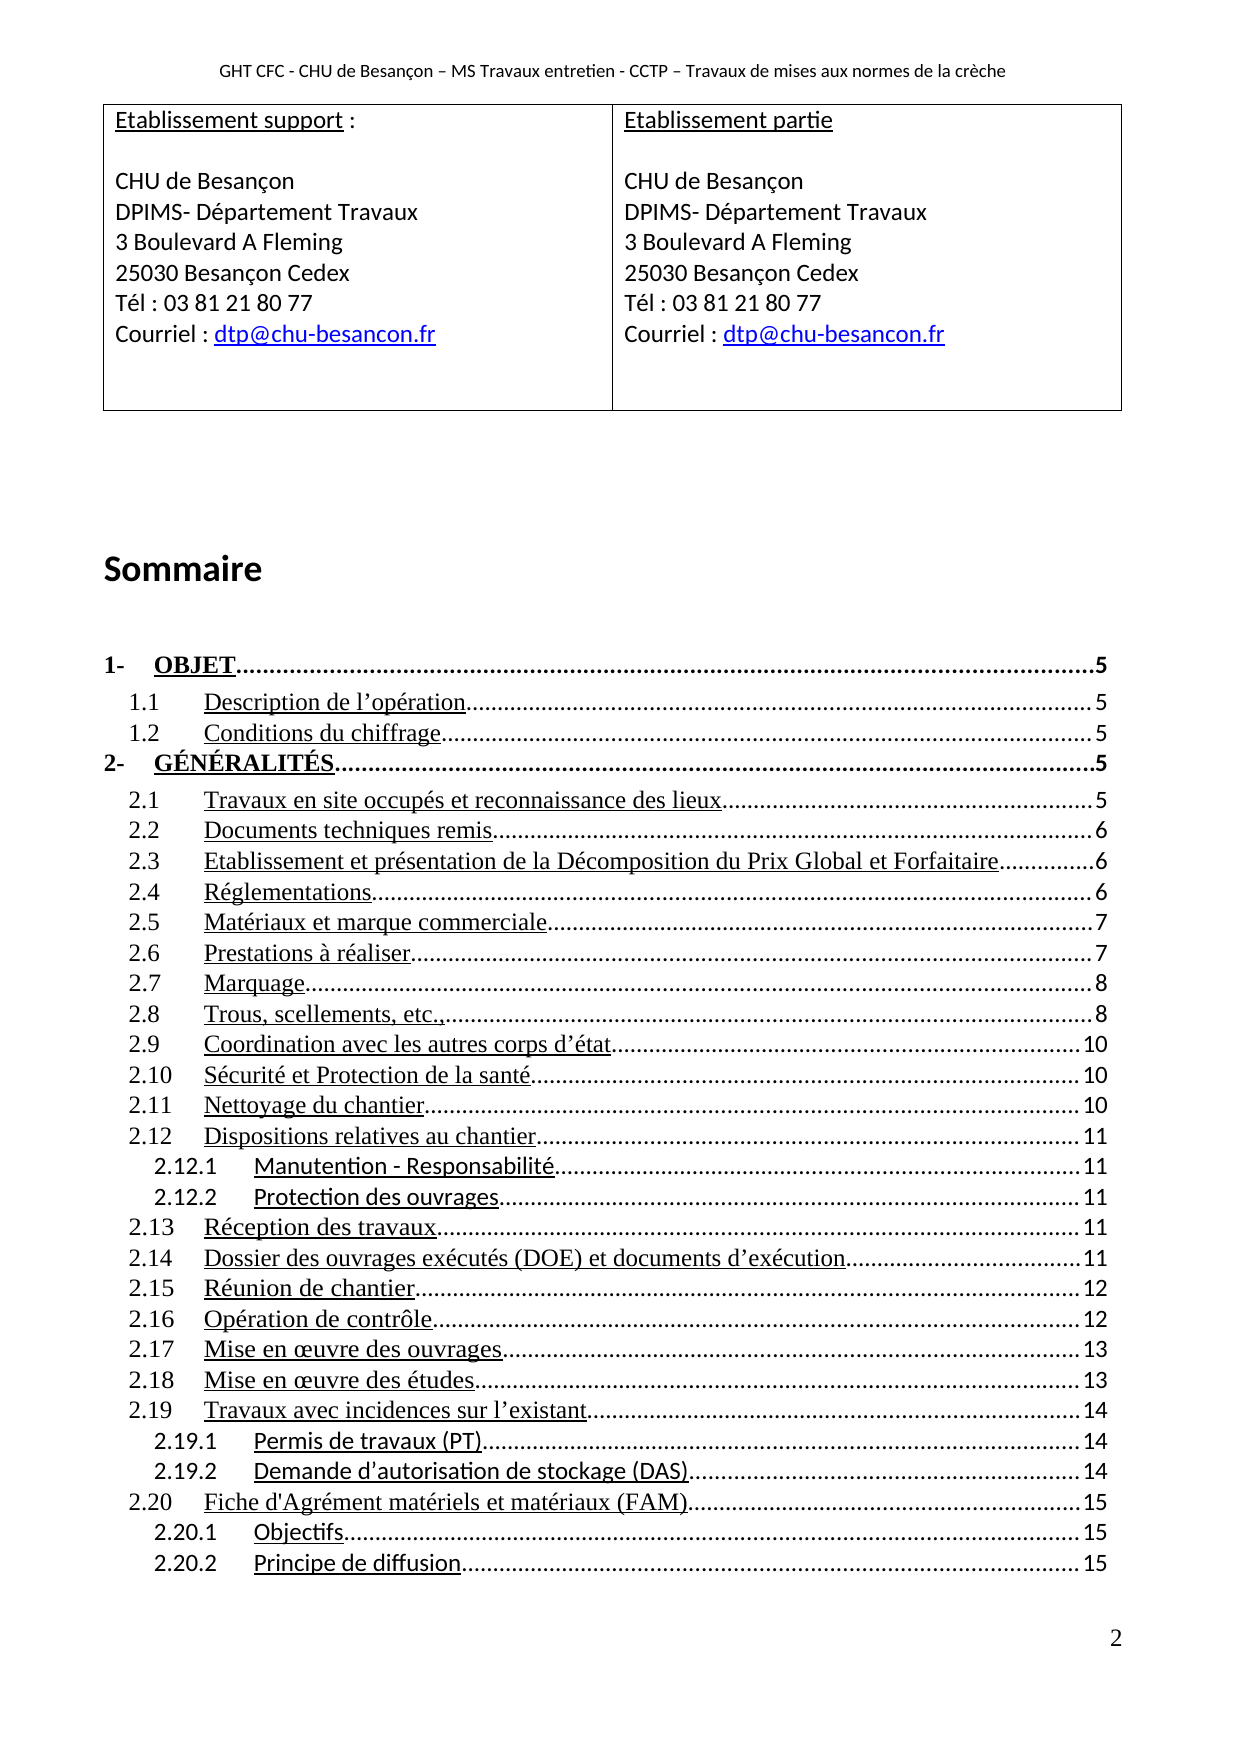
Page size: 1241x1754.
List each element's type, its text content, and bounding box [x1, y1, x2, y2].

text 2.17 Mise en œuvre des ouvrages 13 [128, 1333, 1122, 1364]
text 2.16 Opération de contrôle 12 [128, 1303, 1122, 1333]
text 2.18 Mise en œuvre des études 13 [128, 1364, 1122, 1394]
text 2.7 Marquage 8 [128, 967, 1122, 998]
text 2.6 Prestations à réaliser 7 [128, 937, 1122, 967]
text 2.2 Documents techniques remis 6 [128, 814, 1122, 845]
text 2.1 Travaux en site occupés et reconnaissance des lieux 5 [128, 784, 1122, 814]
text 2.12.1 Manutention - Responsabilité 11 [154, 1150, 1122, 1181]
text 1.1 Description de l’opération 5 [128, 686, 1122, 717]
text 2.20.2 Principe de diffusion 15 [154, 1547, 1122, 1578]
text 1- Objet 5 [103, 649, 1122, 680]
text 2.8 Trous, scellements, etc., 8 [128, 998, 1122, 1028]
text 2.9 Coordination avec les autres corps d’état 10 [128, 1028, 1122, 1059]
text 2.14 Dossier des ouvrages exécutés (DOE) et documents d’exécution 11 [128, 1242, 1122, 1272]
text 1.2 Conditions du chiffrage 5 [128, 717, 1122, 747]
text 2.10 Sécurité et Protection de la santé 10 [128, 1059, 1122, 1089]
text 2.3 Etablissement et présentation de la Décomposition du Prix Global et Forfaitaire 6 [128, 845, 1122, 876]
text 2.4 Réglementations 6 [128, 876, 1122, 906]
text 2- Généralités 5 [103, 747, 1122, 778]
text 2.5 Matériaux et marque commerciale 7 [128, 906, 1122, 937]
text Sommaire [103, 545, 1122, 591]
text 2.20 Fiche d'Agrément matériels et matériaux (FAM) 15 [128, 1486, 1122, 1517]
table_header Etablissement support : CHU de Besançon DPIMS- Département Travaux 3 Boulevard A Fleming 25030 Besançon Cedex Tél : 03 81 21 80 77 Courriel : dtp@chu-besancon.fr [104, 105, 612, 410]
text 2.20.1 Objectifs 15 [154, 1517, 1122, 1547]
text 2.15 Réunion de chantier 12 [128, 1272, 1122, 1303]
text 2.19 Travaux avec incidences sur l’existant 14 [128, 1394, 1122, 1425]
text 2.12.2 Protection des ouvrages 11 [154, 1181, 1122, 1211]
text 2.19.1 Permis de travaux (PT) 14 [154, 1425, 1122, 1456]
text 2.11 Nettoyage du chantier 10 [128, 1089, 1122, 1120]
table_header Etablissement partie CHU de Besançon DPIMS- Département Travaux 3 Boulevard A Fleming 25030 Besançon Cedex Tél : 03 81 21 80 77 Courriel : dtp@chu-besancon.fr [613, 105, 1121, 410]
text 2.13 Réception des travaux 11 [128, 1211, 1122, 1242]
text 2.12 Dispositions relatives au chantier 11 [128, 1120, 1122, 1150]
text 2.19.2 Demande d’autorisation de stockage (DAS) 14 [154, 1456, 1122, 1486]
